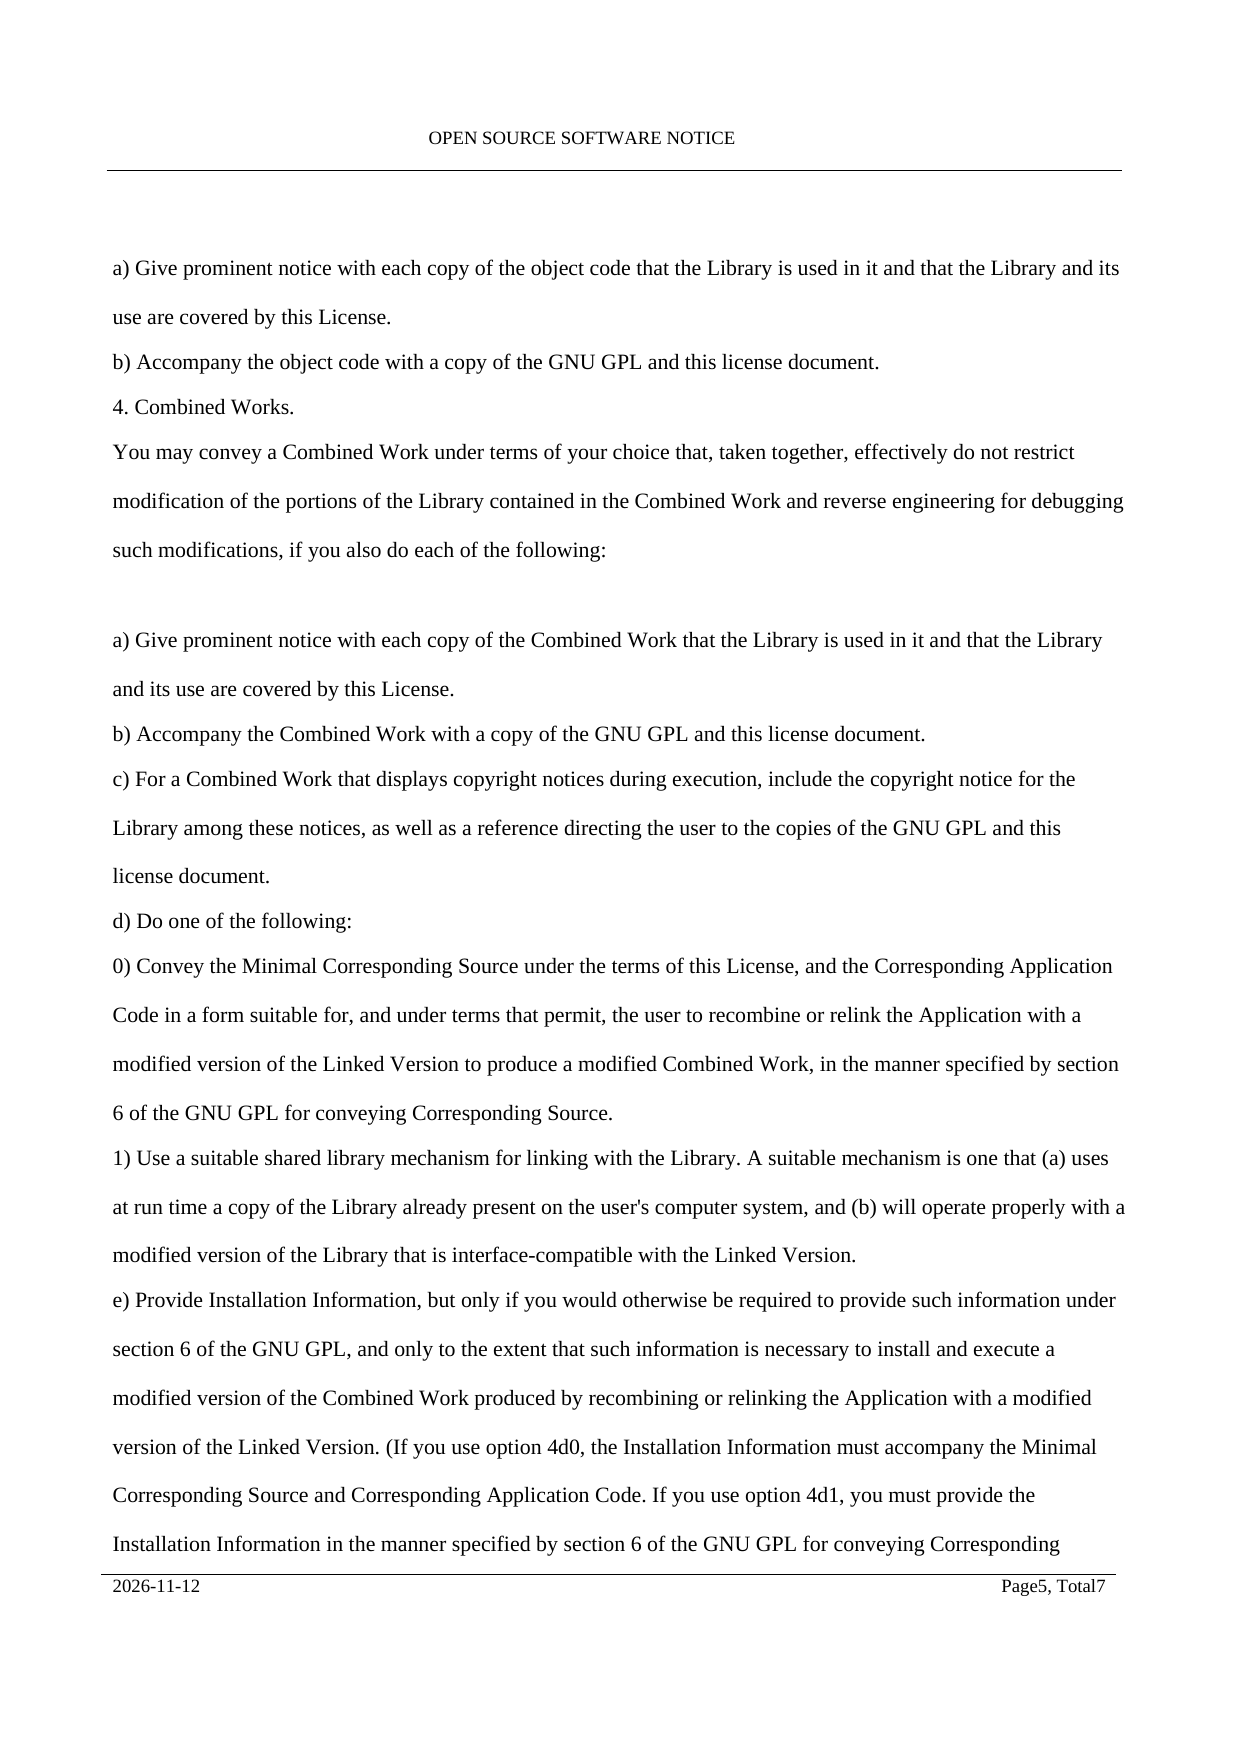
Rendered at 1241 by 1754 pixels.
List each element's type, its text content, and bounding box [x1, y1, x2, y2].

text You may convey a Combined Work under terms of your choice that, taken together, effectively do not restrict modification of the portions of the Library contained in the Combined Work and reverse engineering for debugging such modifications, if you also do each of the following: [112, 436, 1128, 566]
text 4. Combined Works. [112, 390, 1128, 423]
text 0) Convey the Minimal Corresponding Source under the terms of this License, and the Corresponding Application Code in a form suitable for, and under terms that permit, the user to recombine or relink the Application with a modified version of the Linked Version to produce a modified Combined Work, in the manner specified by section 6 of the GNU GPL for conveying Corresponding Source. [112, 950, 1128, 1129]
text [112, 1284, 1128, 1560]
text a) Give prominent notice with each copy of the Combined Work that the Library is used in it and that the Library and its use are covered by this License. [112, 623, 1128, 704]
text b) Accompany the Combined Work with a copy of the GNU GPL and this license document. [112, 717, 1128, 749]
text c) For a Combined Work that displays copyright notices during execution, include the copyright notice for the Library among these notices, as well as a reference directing the user to the copies of the GNU GPL and this license document. [112, 762, 1128, 892]
text b) Accompany the object code with a copy of the GNU GPL and this license document. [112, 345, 1128, 378]
text a) Give prominent notice with each copy of the object code that the Library is used in it and that the Library and its use are covered by this License. [112, 251, 1128, 333]
text d) Do one of the following: [112, 905, 1128, 937]
text 1) Use a suitable shared library mechanism for linking with the Library. A suitable mechanism is one that (a) uses at run time a copy of the Library already present on the user's computer system, and (b) will operate properly with a modified version of the Library that is interface-compatible with the Linked Version. [112, 1141, 1128, 1271]
